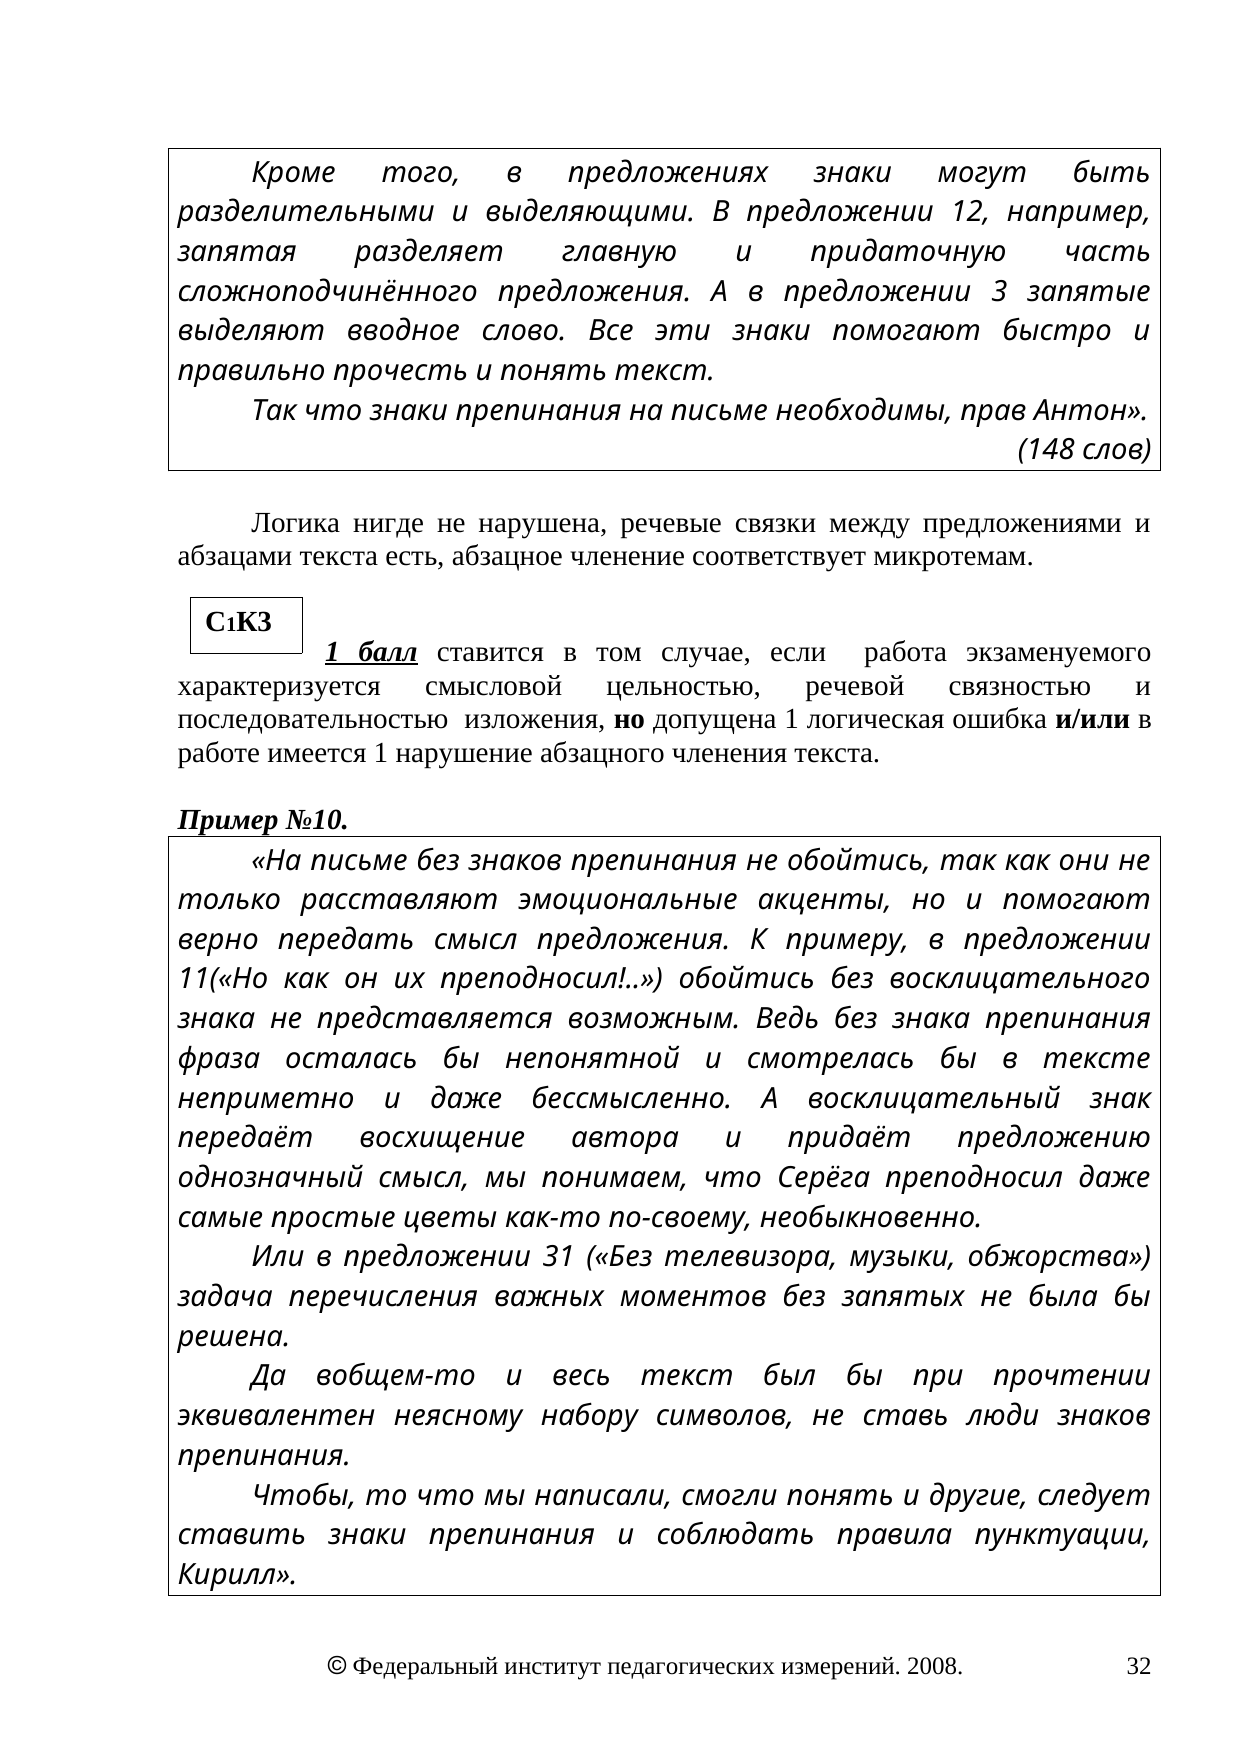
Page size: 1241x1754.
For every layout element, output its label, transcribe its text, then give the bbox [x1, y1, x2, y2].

text (148 слов) [169, 426, 1160, 470]
text «На письме без знаков препинания не обойтись, так как они не только расставляют эмоциональные акценты, но и помогают верно передать смысл предложения. К примеру, в предложении 11(«Но как он их преподносил!..») обойтись без восклицательного знака не представляется возможным. Ведь без знака препинания фраза осталась бы непонятной и смотрелась бы в тексте неприметно и даже бессмысленно. А восклицательный знак передаёт восхищение автора и придаёт предложению однозначный смысл, мы понимаем, что Серёга преподносил даже самые простые цветы как-то по-своему, необыкновенно. [169, 837, 1160, 1236]
text Логика нигде не нарушена, речевые связки между предложениями и абзацами текста есть, абзацное членение соответствует микротемам. [177, 505, 1152, 572]
text Пример №10. [177, 802, 1152, 836]
text Так что знаки препинания на письме необходимы, прав Антон». [177, 389, 1152, 426]
text Чтобы, то что мы написали, смогли понять и другие, следует ставить знаки препинания и соблюдать правила пунктуации, Кирилл». [169, 1471, 1160, 1595]
text Или в предложении 31 («Без телевизора, музыки, обжорства») задача перечисления важных моментов без запятых не была бы решена. [177, 1236, 1152, 1355]
text Кроме того, в предложениях знаки могут быть разделительными и выделяющими. В предложении 12, например, запятая разделяет главную и придаточную часть сложноподчинённого предложения. А в предложении 3 запятые выделяют вводное слово. Все эти знаки помогают быстро и правильно прочесть и понять текст. [169, 149, 1160, 389]
text Да вобщем-то и весь текст был бы при прочтении эквивалентен неясному набору символов, не ставь люди знаков препинания. [177, 1355, 1152, 1471]
text 1 балл ставится в том случае, если работа экзаменуемого характеризуется смысловой цельностью, речевой связностью и последовательностью изложения, но допущена 1 логическая ошибка и/или в работе имеется 1 нарушение абзацного членения текста. [177, 634, 1152, 768]
